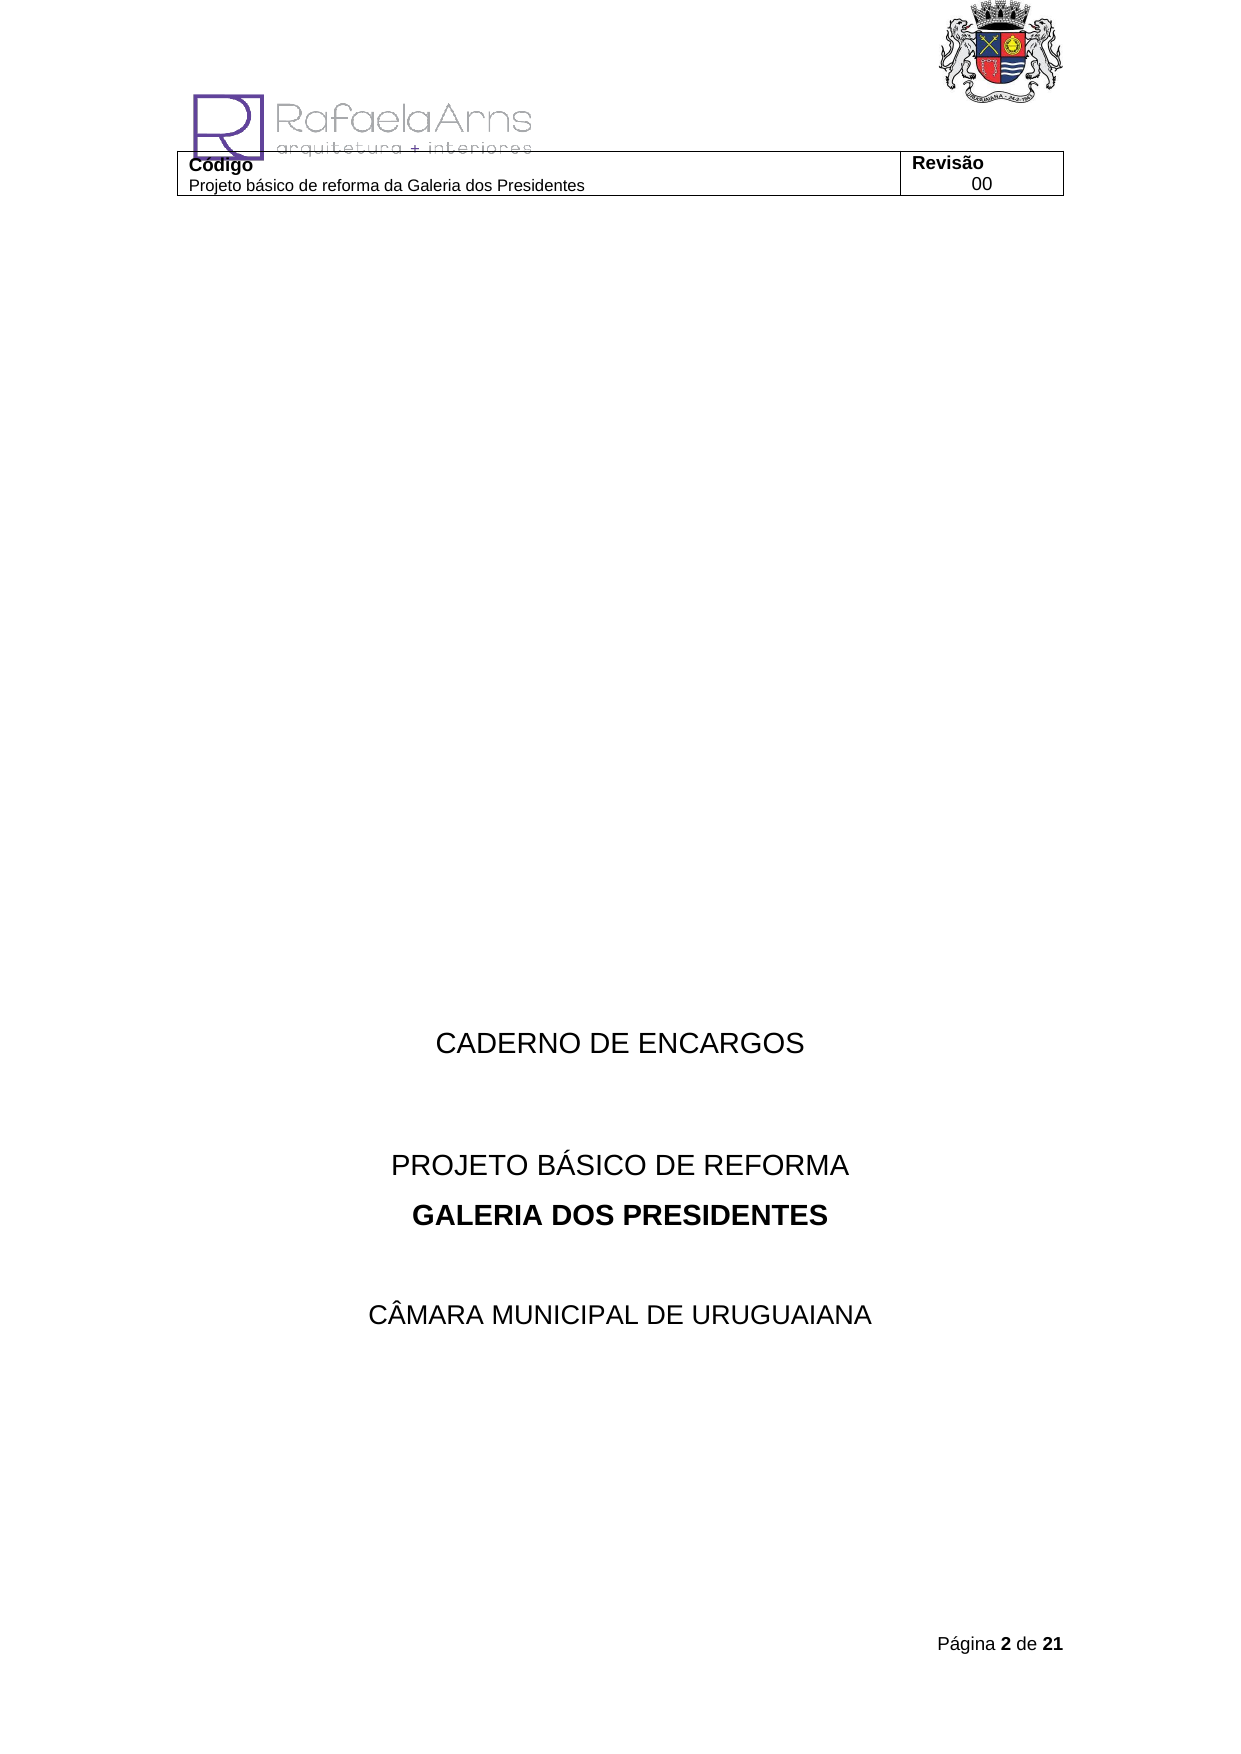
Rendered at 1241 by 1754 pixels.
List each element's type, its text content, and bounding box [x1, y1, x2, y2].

text CADERNO DE ENCARGOS [177, 1026, 1063, 1059]
text GALERIA DOS PRESIDENTES [177, 1198, 1063, 1232]
picture [187, 152, 560, 163]
text CÂMARA MUNICIPAL DE URUGUAIANA [177, 1299, 1063, 1330]
picture [187, 86, 560, 151]
text PROJETO BÁSICO DE REFORMA [177, 1148, 1063, 1181]
picture [938, 0, 1063, 103]
